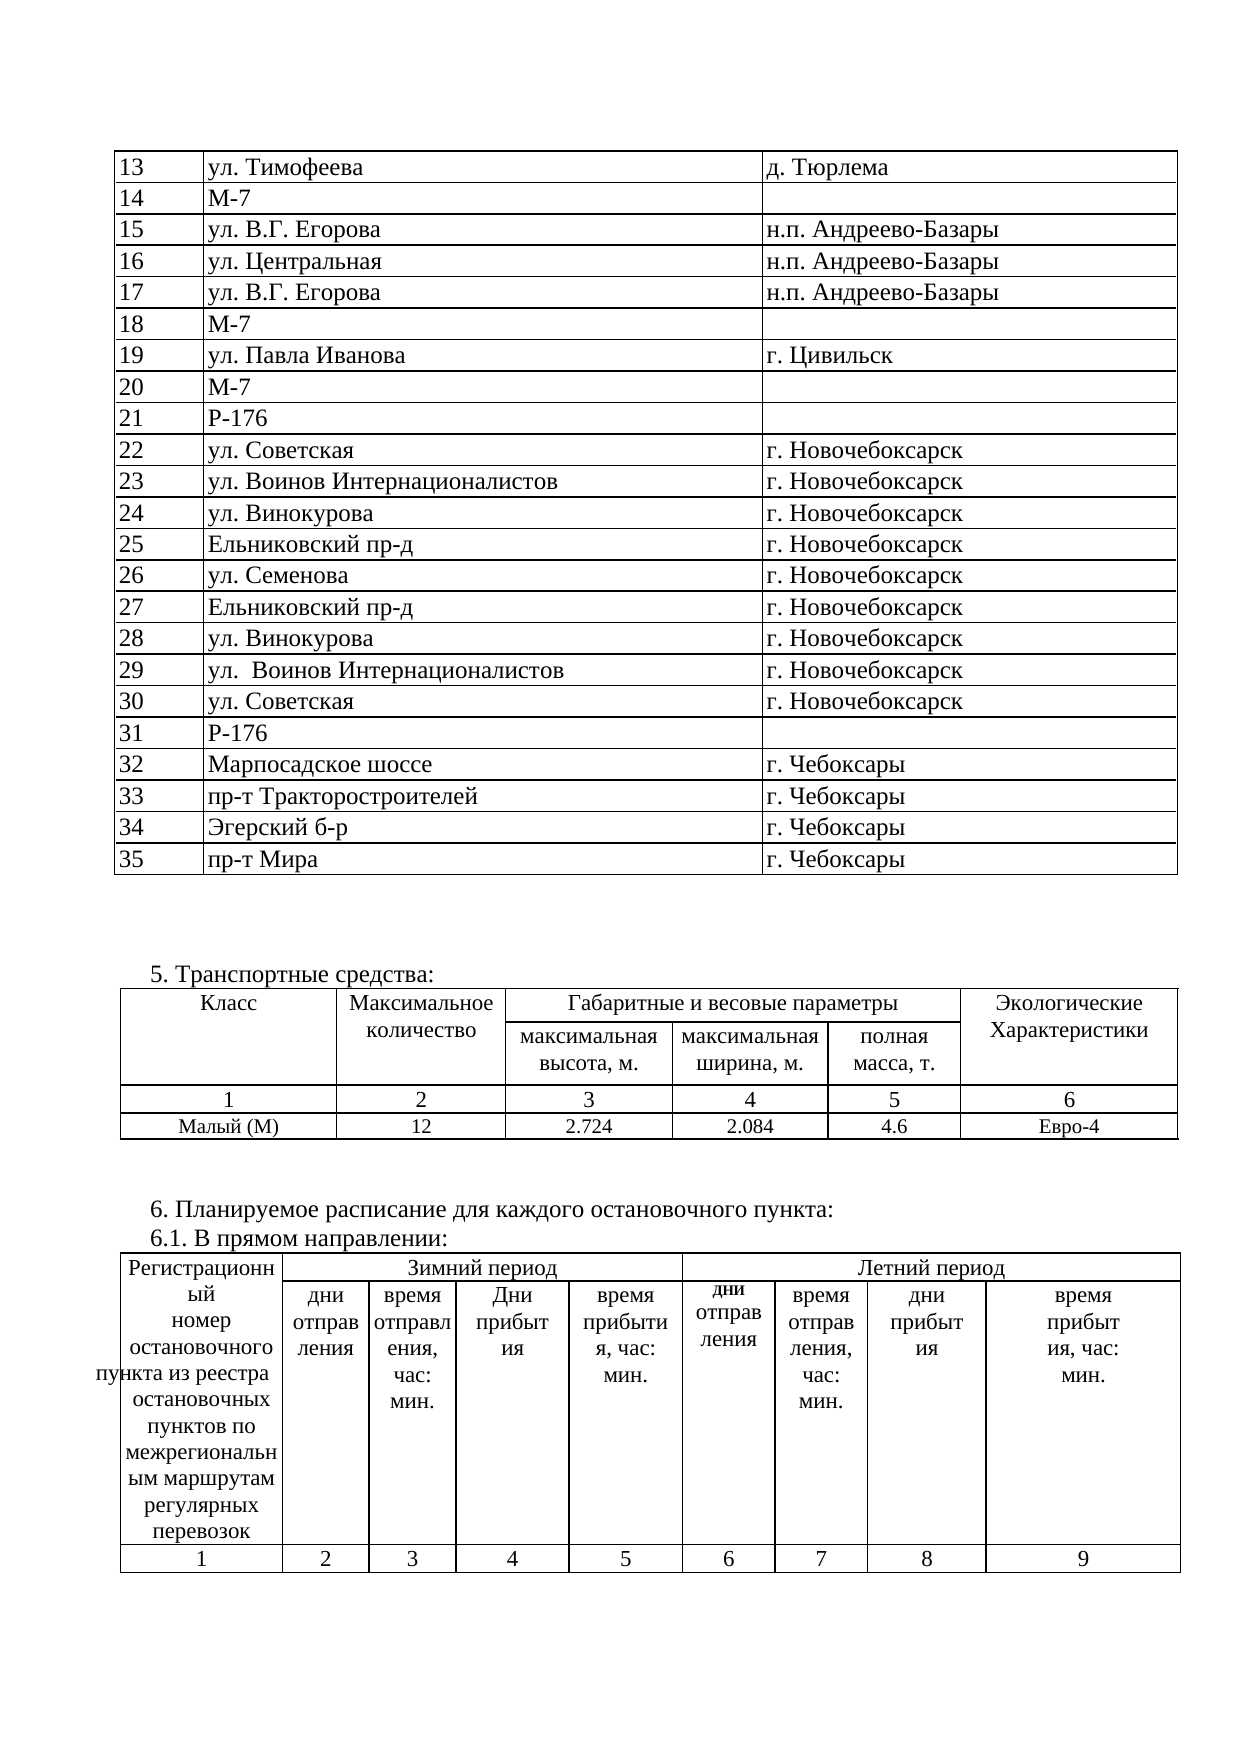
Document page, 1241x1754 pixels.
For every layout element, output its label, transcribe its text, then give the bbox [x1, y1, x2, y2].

table_cell максимальная ширина, м. [673, 1023, 827, 1084]
text 5. Транспортные средства: [150, 959, 1090, 988]
table_cell 28 [115, 623, 203, 653]
table_cell г. Чебоксары [763, 842, 1177, 873]
table_cell время прибыт ия, час: мин. [987, 1282, 1180, 1543]
table_cell [763, 402, 1177, 433]
table_cell г. Чебоксары [763, 748, 1177, 779]
table_cell 6 [683, 1545, 774, 1571]
table_cell пр-т Тракторостроителей [204, 781, 762, 811]
table_cell 19 [115, 340, 203, 370]
table_cell г. Новочебоксарск [763, 685, 1177, 716]
table_cell 2.084 [673, 1114, 827, 1138]
table_cell 1 [121, 1545, 282, 1571]
table_cell М-7 [204, 183, 762, 213]
table_cell 22 [115, 434, 203, 464]
table_cell 17 [115, 277, 203, 307]
table_cell 2 [337, 1086, 505, 1112]
table_cell Р-176 [204, 718, 762, 748]
table_cell Ельниковский пр-д [204, 592, 762, 622]
table_cell г. Новочебоксарск [763, 590, 1177, 622]
table_cell 14 [115, 183, 203, 213]
table_cell М-7 [204, 309, 762, 339]
table_cell ул. Винокурова [204, 623, 762, 653]
table_cell [763, 181, 1177, 213]
table_cell 9 [987, 1545, 1180, 1571]
table_cell г. Новочебоксарск [763, 653, 1177, 685]
table_cell 2.724 [506, 1114, 672, 1138]
table_cell 4 [673, 1086, 827, 1112]
table_cell 12 [337, 1114, 505, 1138]
table_cell 8 [868, 1545, 985, 1571]
table_cell дни отправ ления [283, 1282, 368, 1543]
table_cell время прибыти я, час: мин. [570, 1282, 682, 1543]
table_cell г. Новочебоксарск [763, 496, 1177, 527]
table_cell 15 [115, 214, 203, 244]
table_header Класс [121, 989, 336, 1084]
table_cell г. Чебоксары [763, 811, 1177, 842]
table_cell 18 [115, 308, 203, 339]
table_cell 34 [115, 812, 203, 842]
table_cell 13 [115, 152, 203, 181]
table_cell максимальная высота, м. [506, 1023, 672, 1084]
table_cell г. Новочебоксарск [763, 528, 1177, 559]
table_cell Дни прибыт ия [457, 1282, 568, 1543]
table_cell ул. Воинов Интернационалистов [204, 466, 762, 496]
table_cell Эгерский б-р [204, 812, 762, 842]
table_cell 35 [115, 843, 203, 873]
table_cell 20 [115, 371, 203, 402]
table_cell 5 [829, 1086, 960, 1112]
table_cell 30 [115, 686, 203, 716]
table_cell 3 [506, 1086, 672, 1112]
table_cell г. Чебоксары [763, 779, 1177, 811]
table_cell дни прибыт ия [868, 1282, 985, 1543]
table_header Летний период [683, 1254, 1180, 1280]
table_cell Евро-4 [961, 1114, 1177, 1138]
table_cell 6 [961, 1086, 1177, 1112]
table_cell [763, 716, 1177, 748]
table_cell ул. В.Г. Егорова [204, 277, 762, 307]
table_cell г. Новочебоксарск [763, 622, 1177, 653]
text 6.1. В прямом направлении: [150, 1223, 1090, 1252]
table_cell время отправ ления, час: мин. [776, 1282, 867, 1543]
table_cell ДНИ отправ ления [683, 1282, 774, 1543]
table_cell 29 [115, 654, 203, 685]
table_cell Ельниковский пр-д [204, 529, 762, 559]
table_cell 24 [115, 497, 203, 527]
table_cell 4.6 [829, 1114, 960, 1138]
table_cell Малый (М) [121, 1114, 336, 1138]
table_cell [763, 307, 1177, 339]
table_cell 25 [115, 529, 203, 559]
table_cell ул. В.Г. Егорова [204, 215, 762, 244]
table_cell н.п. Андреево-Базары [763, 276, 1177, 307]
table_cell ул. Советская [204, 686, 762, 716]
table_cell 3 [370, 1545, 455, 1571]
text 6. Планируемое расписание для каждого остановочного пункта: [150, 1194, 1090, 1223]
table_cell 5 [570, 1545, 682, 1571]
table_cell 32 [115, 749, 203, 779]
table_cell Р-176 [204, 403, 762, 433]
table_header Максимальное количество [337, 989, 505, 1084]
table_cell время отправл ения, час: мин. [370, 1282, 455, 1543]
table_cell 26 [115, 560, 203, 590]
table_cell 31 [115, 717, 203, 748]
table_cell 2 [283, 1545, 368, 1571]
table_cell 16 [115, 245, 203, 276]
table_header Экологические Характеристики [961, 989, 1177, 1084]
table_cell 7 [776, 1545, 867, 1571]
table_cell полная масса, т. [829, 1023, 960, 1084]
table_cell 23 [115, 466, 203, 496]
table_cell ул. Винокурова [204, 498, 762, 527]
table_cell ул. Павла Иванова [204, 340, 762, 370]
table_header Габаритные и весовые параметры [506, 989, 960, 1021]
table_cell г. Новочебоксарск [763, 433, 1177, 464]
table_cell пр-т Мира [204, 844, 762, 873]
table_cell 21 [115, 403, 203, 433]
table_cell н.п. Андреево-Базары [763, 213, 1177, 244]
table_cell н.п. Андреево-Базары [763, 244, 1177, 276]
table_cell ул. Семенова [204, 561, 762, 590]
table_cell ул. Центральная [204, 246, 762, 276]
table_header Зимний период [283, 1254, 682, 1280]
table_cell М-7 [204, 372, 762, 402]
table_cell 27 [115, 591, 203, 622]
table_cell ул. Тимофеева [204, 152, 762, 181]
table_cell г. Цивильск [763, 339, 1177, 370]
table_cell ул. Советская [204, 435, 762, 464]
table_cell г. Новочебоксарск [763, 465, 1177, 496]
table_cell 1 [121, 1086, 336, 1112]
table_cell д. Тюрлема [763, 152, 1177, 181]
table_cell 33 [115, 780, 203, 811]
table_cell г. Новочебоксарск [763, 559, 1177, 590]
table_cell 4 [457, 1545, 568, 1571]
table_cell [763, 370, 1177, 402]
table_cell ул. Воинов Интернационалистов [204, 655, 762, 685]
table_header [121, 1254, 282, 1543]
table_cell Марпосадское шоссе [204, 749, 762, 779]
